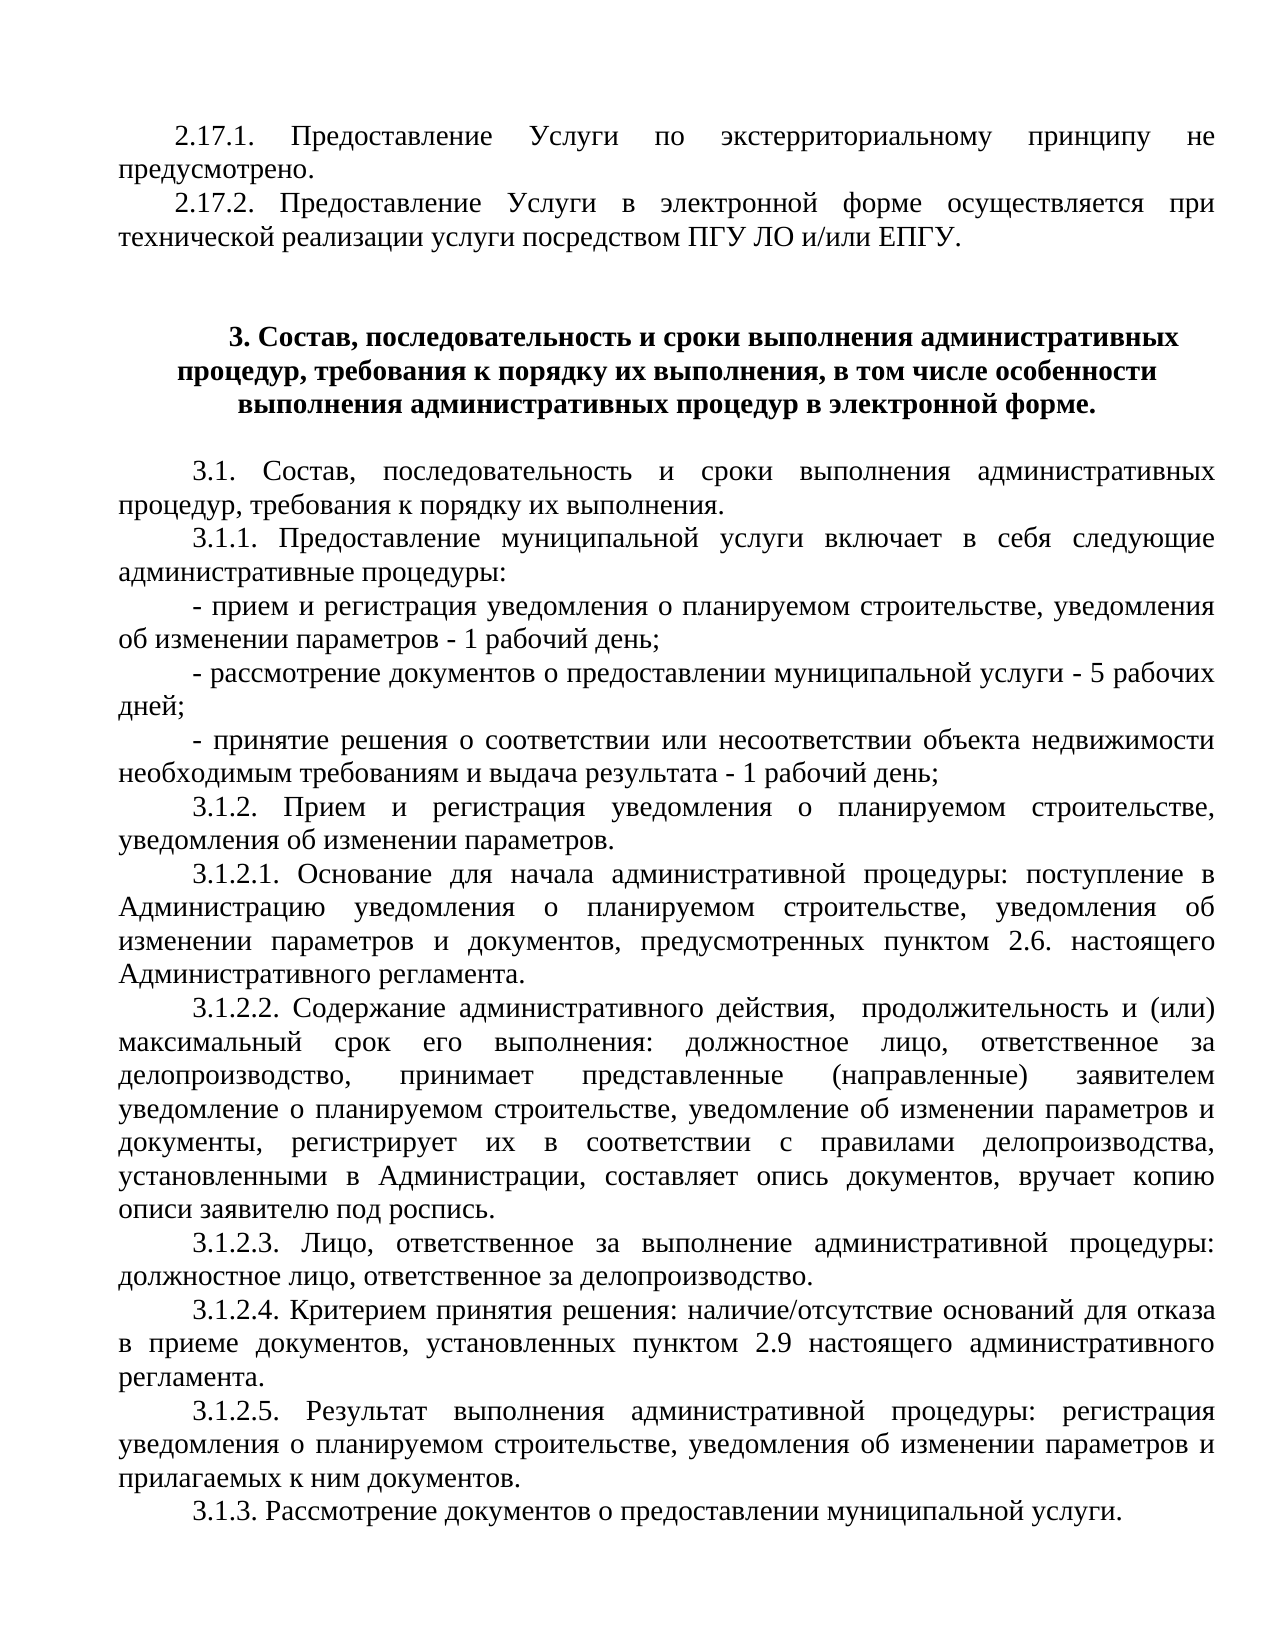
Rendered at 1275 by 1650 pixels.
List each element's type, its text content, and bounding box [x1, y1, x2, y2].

text 3.1.2.3. Лицо, ответственное за выполнение административной процедуры: должностное лицо, ответственное за делопроизводство. [118, 1225, 1216, 1292]
text 3.1. Состав, последовательность и сроки выполнения административных процедур, требования к порядку их выполнения. [118, 453, 1216, 521]
text - принятие решения о соответствии или несоответствии объекта недвижимости необходимым требованиям и выдача результата - 1 рабочий день; [118, 722, 1216, 789]
text - рассмотрение документов о предоставлении муниципальной услуги - 5 рабочих дней; [118, 655, 1216, 722]
text 3.1.1. Предоставление муниципальной услуги включает в себя следующие административные процедуры: [118, 521, 1216, 588]
text - прием и регистрация уведомления о планируемом строительстве, уведомления об изменении параметров - 1 рабочий день; [118, 588, 1216, 655]
text 3. Состав, последовательность и сроки выполнения административных процедур, требования к порядку их выполнения, в том числе особенности выполнения административных процедур в электронной форме. [118, 319, 1216, 420]
text 2.17.2. Предоставление Услуги в электронной форме осуществляется при технической реализации услуги посредством ПГУ ЛО и/или ЕПГУ. [118, 185, 1216, 252]
text 2.17.1. Предоставление Услуги по экстерриториальному принципу не предусмотрено. [118, 118, 1216, 185]
text 3.1.2.1. Основание для начала административной процедуры: поступление в Администрацию уведомления о планируемом строительстве, уведомления об изменении параметров и документов, предусмотренных пунктом 2.6. настоящего Административного регламента. [118, 856, 1216, 990]
text 3.1.3. Рассмотрение документов о предоставлении муниципальной услуги. [118, 1493, 1216, 1527]
title 3.1.2.4. Критерием принятия решения: наличие/отсутствие оснований для отказа в приеме документов, установленных пунктом 2.9 настоящего административного регламента. [118, 1292, 1216, 1393]
text 3.1.2. Прием и регистрация уведомления о планируемом строительстве, уведомления об изменении параметров. [118, 789, 1216, 856]
text 3.1.2.2. Содержание административного действия, продолжительность и (или) максимальный срок его выполнения: должностное лицо, ответственное за делопроизводство, принимает представленные (направленные) заявителем уведомление о планируемом строительстве, уведомление об изменении параметров и документы, регистрирует их в соответствии с правилами делопроизводства, установленными в Администрации, составляет опись документов, вручает копию описи заявителю под роспись. [118, 990, 1216, 1225]
text 3.1.2.5. Результат выполнения административной процедуры: регистрация уведомления о планируемом строительстве, уведомления об изменении параметров и прилагаемых к ним документов. [118, 1393, 1216, 1493]
